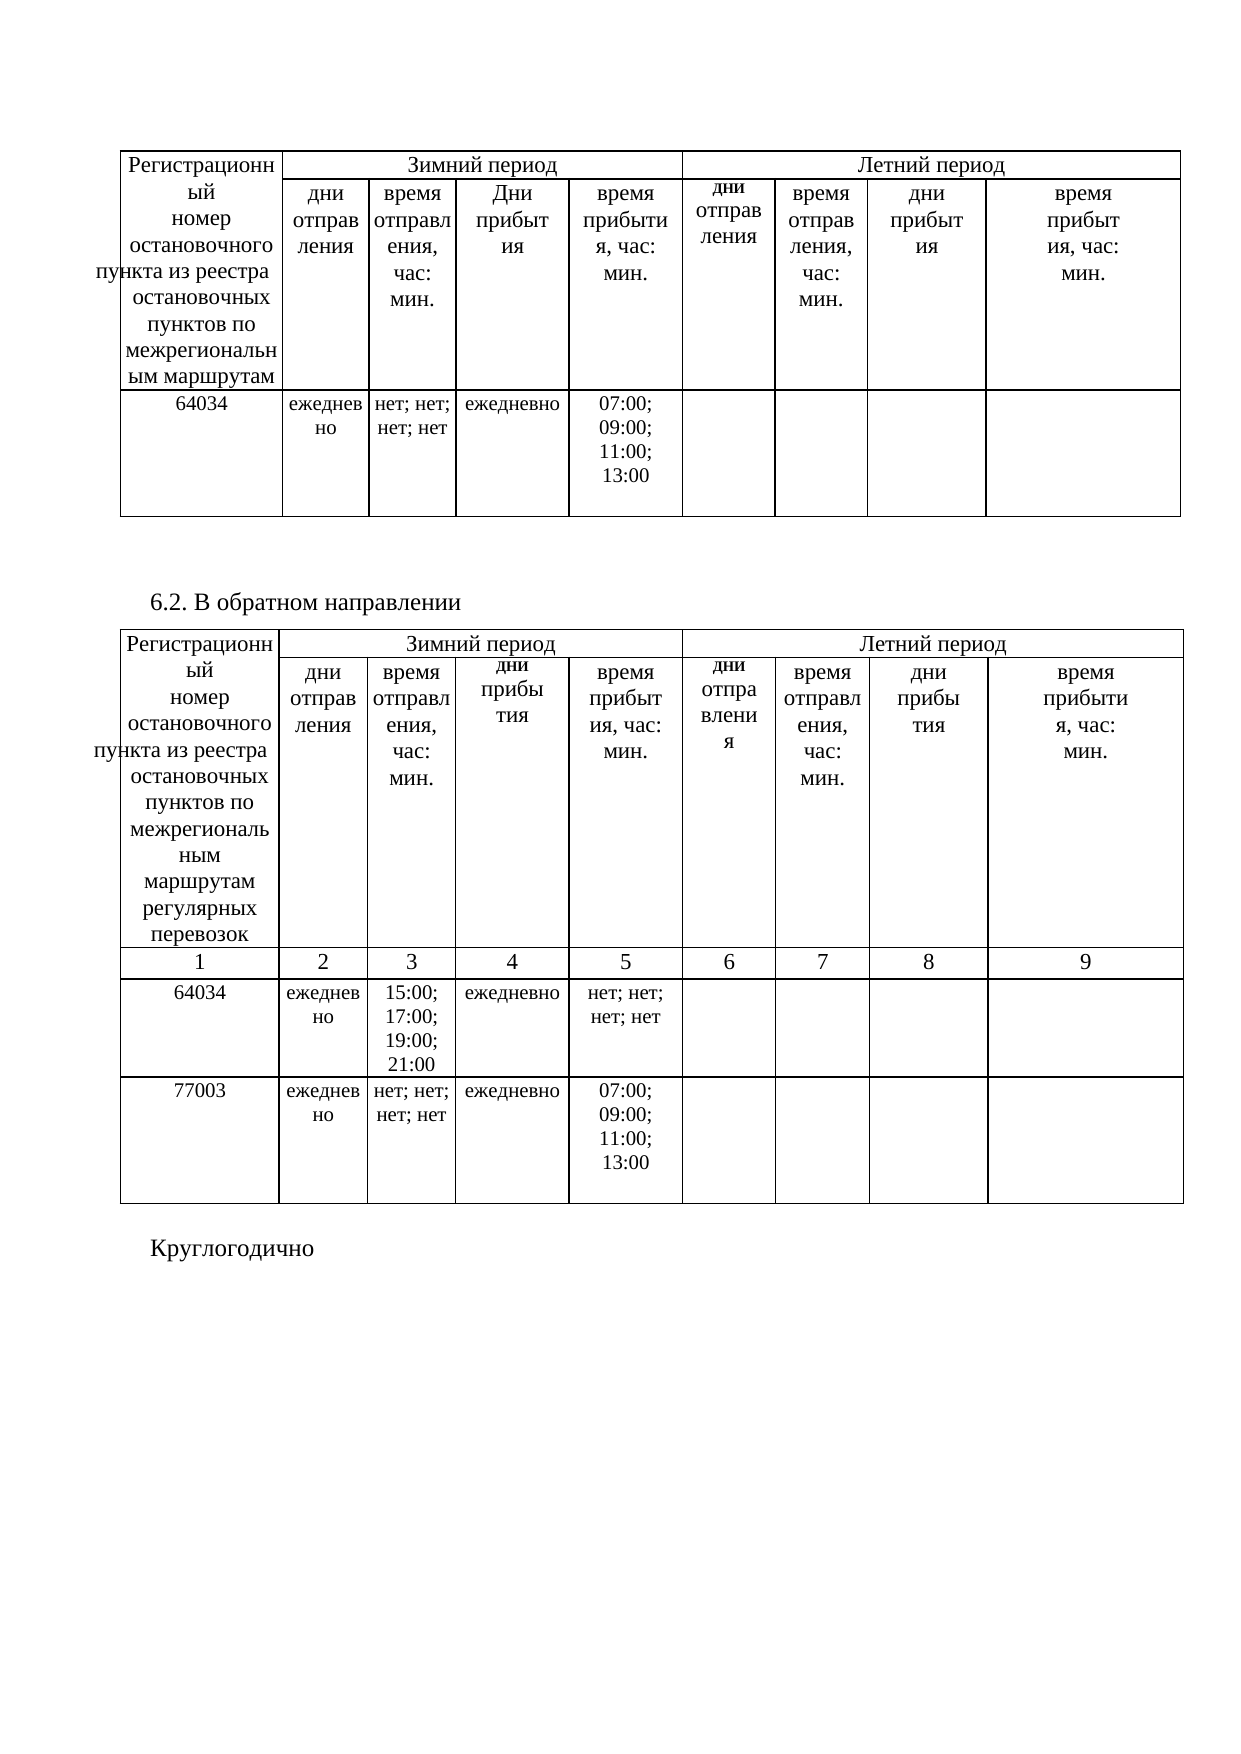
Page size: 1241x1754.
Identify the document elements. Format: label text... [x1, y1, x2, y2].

table_header Летний период [683, 630, 1183, 657]
text 6.2. В обратном направлении [150, 587, 1090, 616]
table_cell время отправл ения, час: мин. [370, 180, 455, 389]
table_cell [776, 391, 867, 516]
table_cell время прибыти я, час: мин. [989, 658, 1183, 946]
table_header Летний период [683, 152, 1180, 178]
table_cell ДНИ отправ ления [683, 180, 774, 389]
table_cell 15:00; 17:00; 19:00; 21:00 [368, 980, 455, 1076]
table_cell [870, 1078, 987, 1203]
table_cell [683, 391, 774, 516]
table_cell 07:00; 09:00; 11:00; 13:00 [570, 1078, 682, 1203]
table_cell [868, 391, 985, 516]
table_cell ежедневно [280, 980, 367, 1076]
table_cell ежедневно [283, 391, 368, 516]
table_cell время отправл ения, час: мин. [368, 658, 455, 946]
table_cell время отправ ления, час: мин. [776, 180, 867, 389]
table_cell ДНИ отпра влени я [683, 658, 775, 946]
table_cell время прибыт ия, час: мин. [570, 658, 682, 946]
table_cell нет; нет; нет; нет [570, 980, 682, 1076]
table_cell ежедневно [456, 1078, 568, 1203]
table_cell время отправл ения, час: мин. [776, 658, 869, 946]
table_header Зимний период [283, 152, 682, 178]
table_header Зимний период [280, 630, 682, 657]
table_cell 8 [870, 948, 987, 978]
table_cell 2 [280, 948, 367, 978]
table_cell дни прибы тия [870, 658, 987, 946]
table_cell дни отправ ления [283, 180, 368, 389]
table_cell 9 [989, 948, 1183, 978]
table_cell [989, 980, 1183, 1076]
table_cell время прибыти я, час: мин. [570, 180, 682, 389]
table_cell ежедневно [280, 1078, 367, 1203]
table_cell 77003 [121, 1078, 278, 1203]
table_cell дни отправ ления [280, 658, 367, 946]
table_cell время прибыт ия, час: мин. [987, 180, 1180, 389]
table_cell ДНИ прибы тия [456, 658, 568, 946]
table_cell [989, 1078, 1183, 1203]
table_cell ежедневно [457, 391, 568, 516]
table_cell [683, 1078, 775, 1203]
table_cell [776, 1078, 869, 1203]
table_cell 3 [368, 948, 455, 978]
text Круглогодично [150, 1233, 1090, 1262]
table_cell [776, 980, 869, 1076]
table_cell 1 [121, 948, 278, 978]
table_cell 4 [456, 948, 568, 978]
table_cell Дни прибыт ия [457, 180, 568, 389]
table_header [121, 152, 282, 389]
table_cell 7 [776, 948, 869, 978]
table_cell [870, 980, 987, 1076]
table_cell 07:00; 09:00; 11:00; 13:00 [570, 391, 682, 516]
table_cell нет; нет; нет; нет [370, 391, 455, 516]
table_cell нет; нет; нет; нет [368, 1078, 455, 1203]
table_header Регистрационный номер остановочного пункта из реестра остановочных пунктов по межрегиональным маршрутам регулярных перевозок [121, 630, 278, 946]
table_cell [683, 980, 775, 1076]
table_cell 5 [570, 948, 682, 978]
table_cell 6 [683, 948, 775, 978]
table_cell [987, 391, 1180, 516]
table_cell ежедневно [456, 980, 568, 1076]
table_cell 64034 [121, 980, 278, 1076]
table_cell дни прибыт ия [868, 180, 985, 389]
table_cell 64034 [121, 391, 282, 516]
